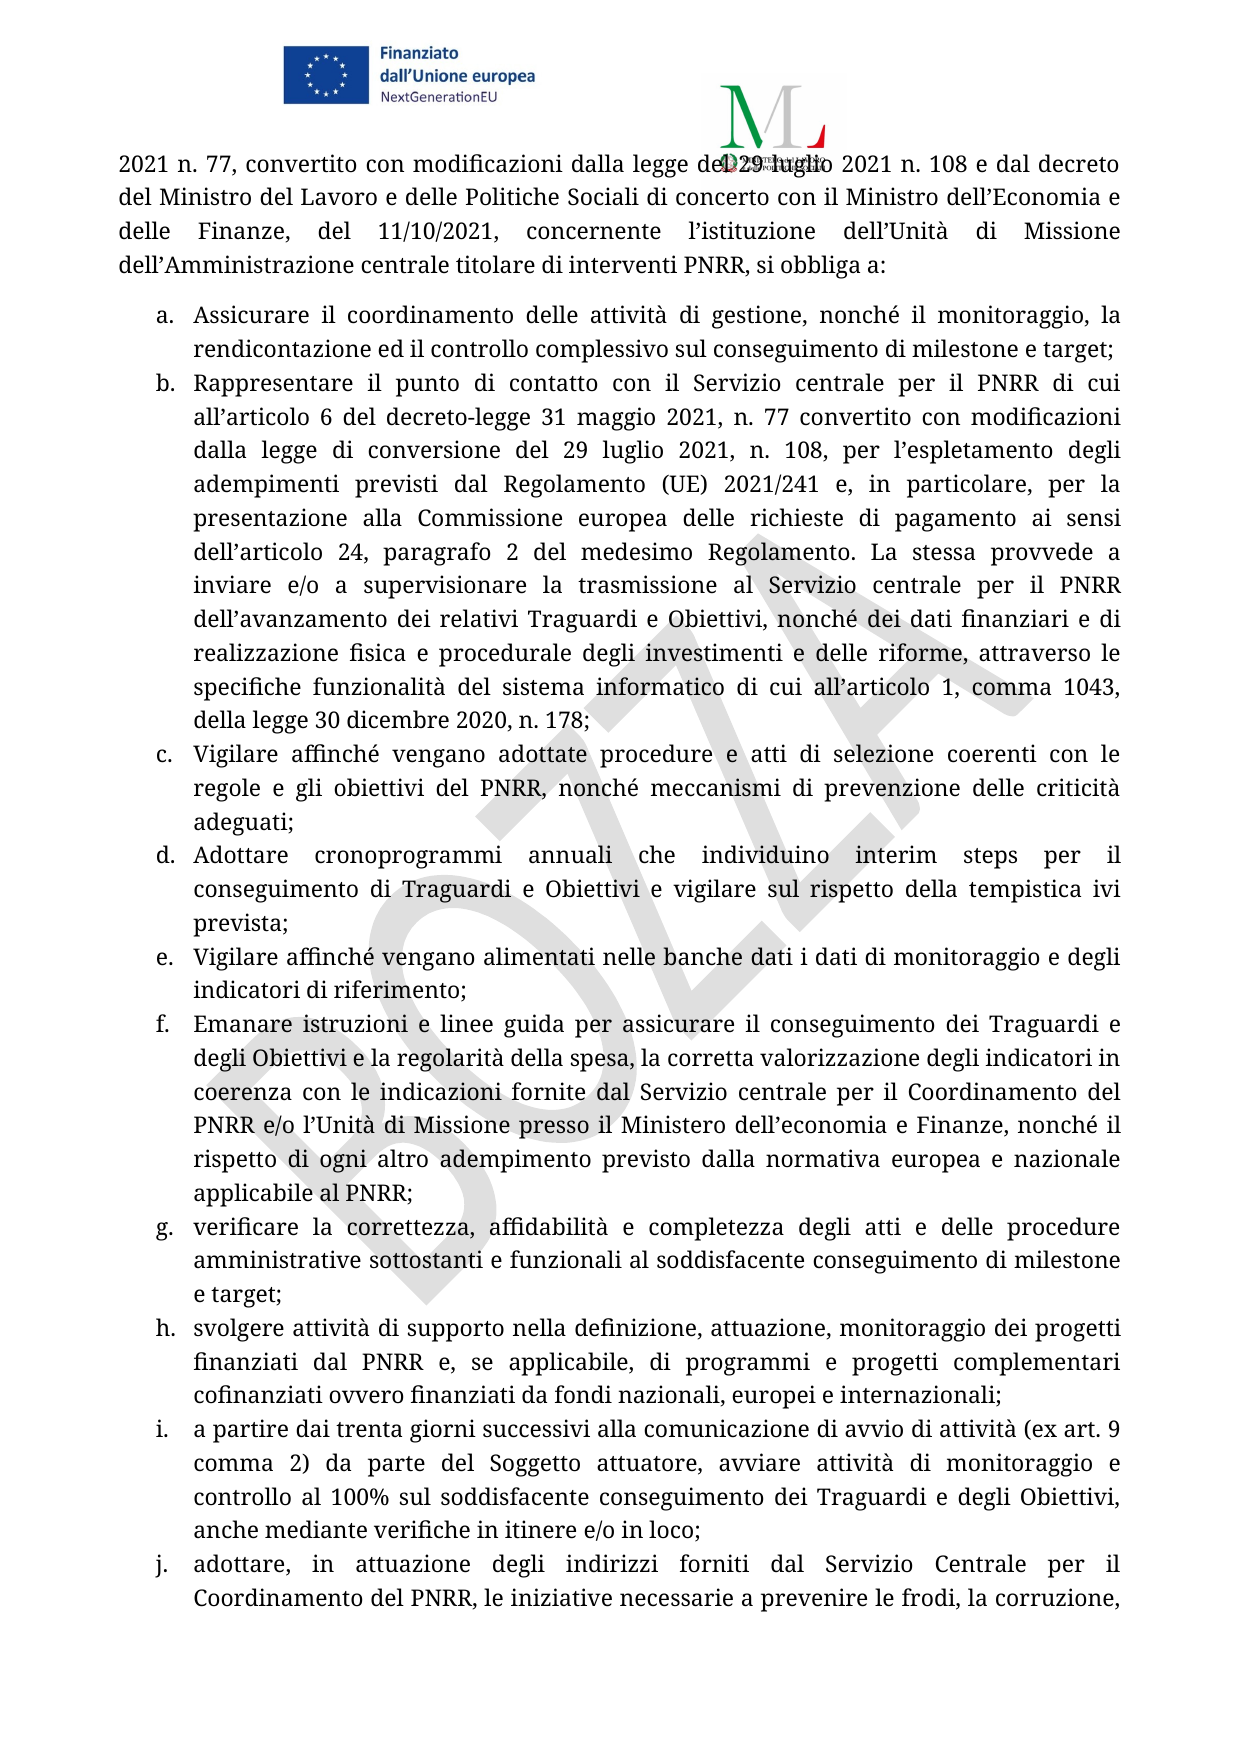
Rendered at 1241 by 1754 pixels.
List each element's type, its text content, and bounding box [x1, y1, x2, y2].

list Assicurare il coordinamento delle attività di gestione, nonché il monitoraggio, la rendicontazione ed il controllo complessivo sul conseguimento di milestone e target; [156, 299, 1122, 364]
list Rappresentare il punto di contatto con il Servizio centrale per il PNRR di cui all’articolo 6 del decreto-legge 31 maggio 2021, n. 77 convertito con modificazioni dalla legge di conversione del 29 luglio 2021, n. 108, per l’espletamento degli adempimenti previsti dal Regolamento (UE) 2021/241 e, in particolare, per la presentazione alla Commissione europea delle richieste di pagamento ai sensi dell’articolo 24, paragrafo 2 del medesimo Regolamento. La stessa provvede a inviare e/o a supervisionare la trasmissione al Servizio centrale per il PNRR dell’avanzamento dei relativi Traguardi e Obiettivi, nonché dei dati finanziari e di realizzazione fisica e procedurale degli investimenti e delle riforme, attraverso le specifiche funzionalità del sistema informatico di cui all’articolo 1, comma 1043, della legge 30 dicembre 2020, n. 178; [156, 367, 1122, 736]
list Emanare istruzioni e linee guida per assicurare il conseguimento dei Traguardi e degli Obiettivi e la regolarità della spesa, la corretta valorizzazione degli indicatori in coerenza con le indicazioni fornite dal Servizio centrale per il Coordinamento del PNRR e/o l’Unità di Missione presso il Ministero dell’economia e Finanze, nonché il rispetto di ogni altro adempimento previsto dalla normativa europea e nazionale applicabile al PNRR; [156, 1008, 1122, 1208]
list verificare la correttezza, affidabilità e completezza degli atti e delle procedure amministrative sottostanti e funzionali al soddisfacente conseguimento di milestone e target; [156, 1211, 1122, 1309]
list svolgere attività di supporto nella definizione, attuazione, monitoraggio dei progetti finanziati dal PNRR e, se applicabile, di programmi e progetti complementari cofinanziati ovvero finanziati da fondi nazionali, europei e internazionali; [156, 1312, 1122, 1411]
list Vigilare affinché vengano alimentati nelle banche dati i dati di monitoraggio e degli indicatori di riferimento; [156, 941, 1122, 1006]
list Adottare cronoprogrammi annuali che individuino interim steps per il conseguimento di Traguardi e Obiettivi e vigilare sul rispetto della tempistica ivi prevista; [156, 839, 1122, 938]
list a partire dai trenta giorni successivi alla comunicazione di avvio di attività (ex art. 9 comma 2) da parte del Soggetto attuatore, avviare attività di monitoraggio e controllo al 100% sul soddisfacente conseguimento dei Traguardi e degli Obiettivi, anche mediante verifiche in itinere e/o in loco; [156, 1413, 1122, 1546]
picture [701, 73, 847, 148]
picture [282, 40, 542, 106]
list Vigilare affinché vengano adottate procedure e atti di selezione coerenti con le regole e gli obiettivi del PNRR, nonché meccanismi di prevenzione delle criticità adeguati; [156, 738, 1122, 837]
